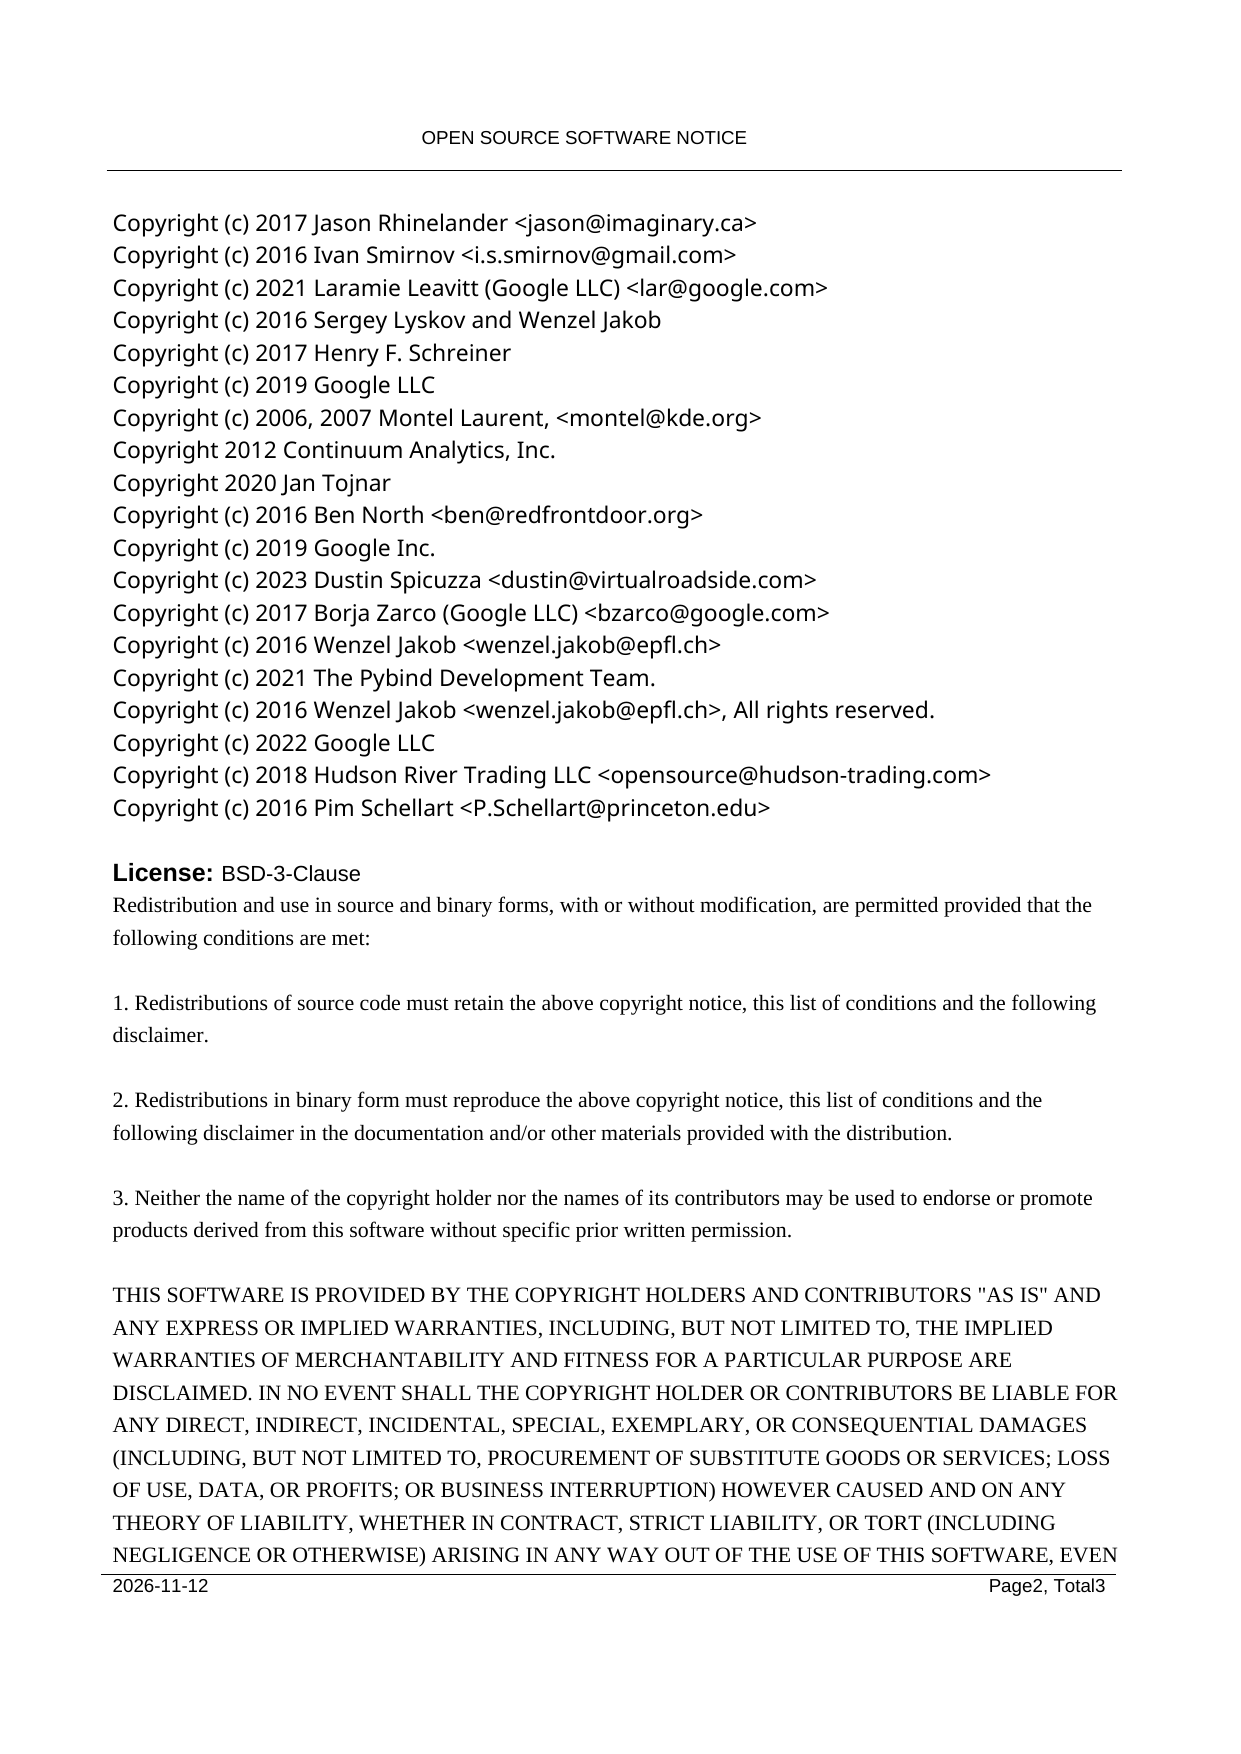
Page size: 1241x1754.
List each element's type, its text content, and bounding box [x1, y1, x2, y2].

text License: BSD-3-Clause [112, 856, 1128, 889]
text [112, 206, 1128, 856]
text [112, 889, 1128, 1571]
